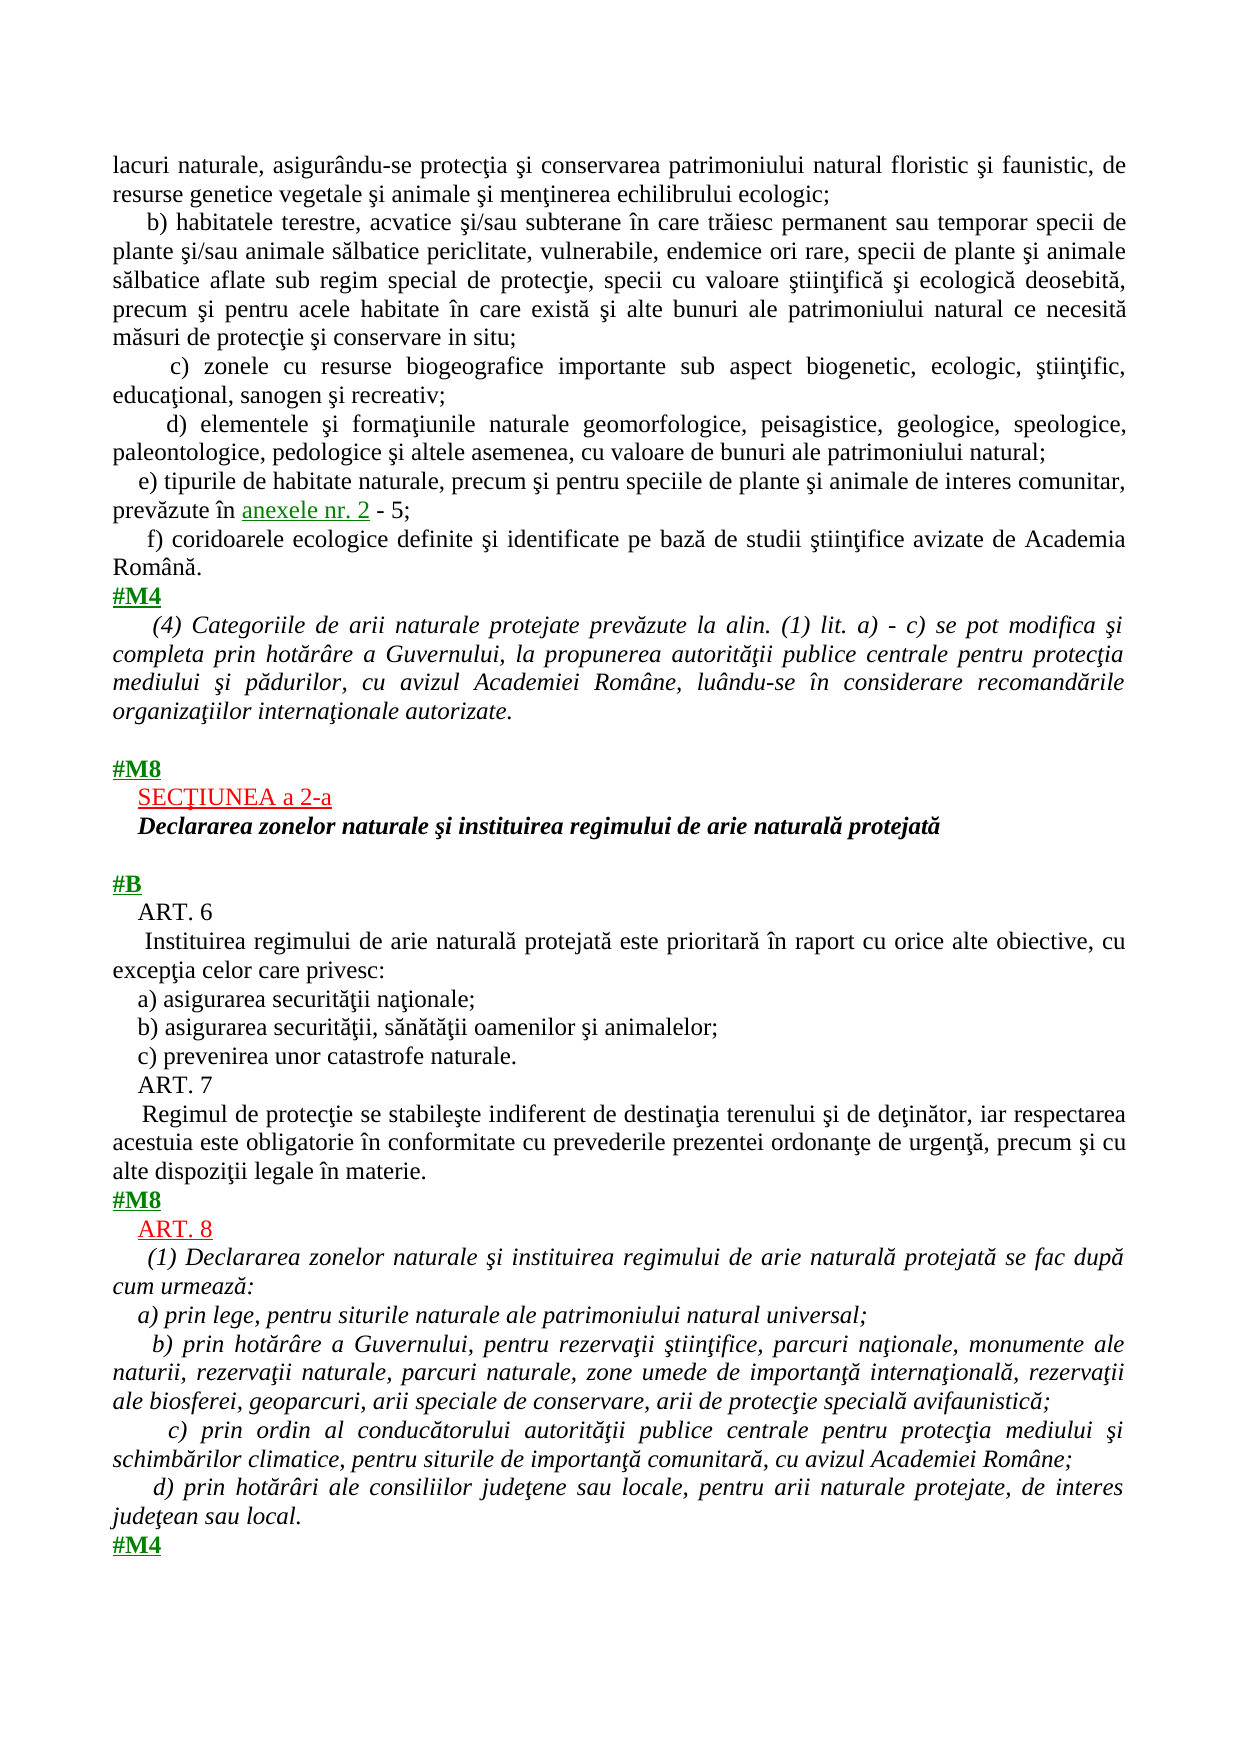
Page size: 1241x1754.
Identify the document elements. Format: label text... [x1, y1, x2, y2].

text c) prin ordin al conducătorului autorităţii publice centrale pentru protecţia mediului şi schimbărilor climatice, pentru siturile de importanţă comunitară, cu avizul Academiei Române; [112, 1415, 1128, 1472]
text #M8 [112, 754, 1128, 782]
text #B [112, 869, 1128, 897]
text b) asigurarea securităţii, sănătăţii oamenilor şi animalelor; [112, 1012, 1128, 1041]
text (4) Categoriile de arii naturale protejate prevăzute la alin. (1) lit. a) - c) se pot modifica şi completa prin hotărâre a Guvernului, la propunerea autorităţii publice centrale pentru protecţia mediului şi pădurilor, cu avizul Academiei Române, luându-se în considerare recomandările organizaţiilor internaţionale autorizate. [112, 610, 1128, 725]
text c) prevenirea unor catastrofe naturale. [112, 1041, 1128, 1070]
text SECŢIUNEA a 2-a [112, 782, 1128, 811]
text a) asigurarea securităţii naţionale; [112, 984, 1128, 1012]
text b) habitatele terestre, acvatice şi/sau subterane în care trăiesc permanent sau temporar specii de plante şi/sau animale sălbatice periclitate, vulnerabile, endemice ori rare, specii de plante şi animale sălbatice aflate sub regim special de protecţie, specii cu valoare ştiinţifică şi ecologică deosebită, precum şi pentru acele habitate în care există şi alte bunuri ale patrimoniului natural ce necesită măsuri de protecţie şi conservare in situ; [112, 207, 1128, 351]
text ART. 8 [112, 1214, 1128, 1242]
text ART. 6 [112, 897, 1128, 926]
text (1) Declararea zonelor naturale şi instituirea regimului de arie naturală protejată se fac după cum urmează: [112, 1242, 1128, 1300]
text Instituirea regimului de arie naturală protejată este prioritară în raport cu orice alte obiective, cu excepţia celor care privesc: [112, 926, 1128, 984]
text Declararea zonelor naturale şi instituirea regimului de arie naturală protejată [112, 811, 1128, 840]
text d) elementele şi formaţiunile naturale geomorfologice, peisagistice, geologice, speologice, paleontologice, pedologice şi altele asemenea, cu valoare de bunuri ale patrimoniului natural; [112, 409, 1128, 466]
text d) prin hotărâri ale consiliilor judeţene sau locale, pentru arii naturale protejate, de interes judeţean sau local. [112, 1472, 1128, 1530]
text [112, 150, 1128, 207]
text e) tipurile de habitate naturale, precum şi pentru speciile de plante şi animale de interes comunitar, prevăzute în anexele nr. 2 - 5; [112, 466, 1128, 524]
text ART. 7 [112, 1070, 1128, 1099]
text Regimul de protecţie se stabileşte indiferent de destinaţia terenului şi de deţinător, iar respectarea acestuia este obligatorie în conformitate cu prevederile prezentei ordonanţe de urgenţă, precum şi cu alte dispoziţii legale în materie. [112, 1099, 1128, 1185]
text #M4 [112, 581, 1128, 610]
text f) coridoarele ecologice definite şi identificate pe bază de studii ştiinţifice avizate de Academia Română. [112, 524, 1128, 581]
text c) zonele cu resurse biogeografice importante sub aspect biogenetic, ecologic, ştiinţific, educaţional, sanogen şi recreativ; [112, 351, 1128, 409]
text #M4 [112, 1530, 1128, 1559]
text b) prin hotărâre a Guvernului, pentru rezervaţii ştiinţifice, parcuri naţionale, monumente ale naturii, rezervaţii naturale, parcuri naturale, zone umede de importanţă internaţională, rezervaţii ale biosferei, geoparcuri, arii speciale de conservare, arii de protecţie specială avifaunistică; [112, 1329, 1128, 1415]
text a) prin lege, pentru siturile naturale ale patrimoniului natural universal; [112, 1300, 1128, 1329]
text #M8 [112, 1185, 1128, 1214]
